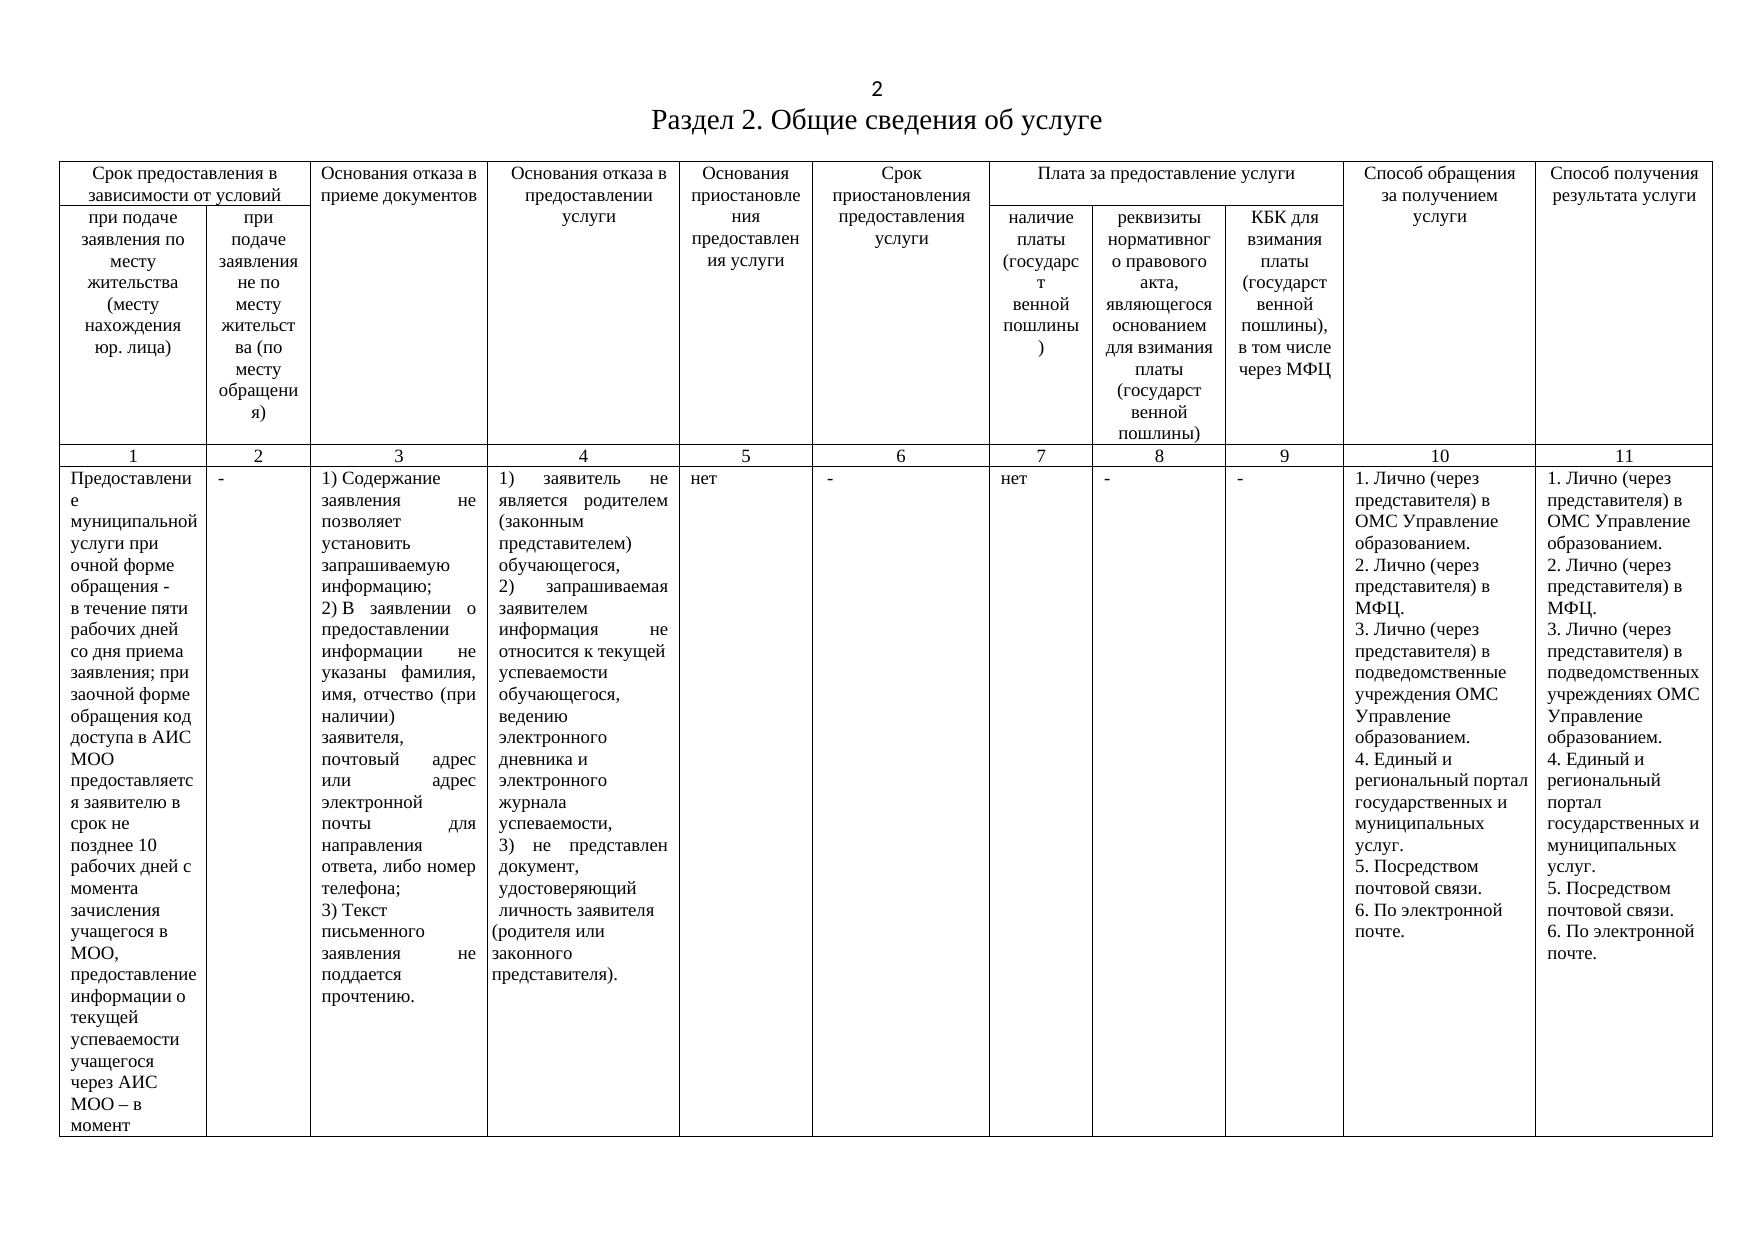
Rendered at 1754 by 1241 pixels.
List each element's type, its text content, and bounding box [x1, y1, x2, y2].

table_cell - [813, 467, 989, 1136]
table_header Плата за предоставление услуги [990, 162, 1343, 205]
table_cell 7 [990, 445, 1092, 466]
text Раздел 2. Общие сведения об услуге [89, 102, 1665, 135]
table_header Срок приостановления предоставления услуги [813, 162, 989, 444]
table_cell 11 [1536, 445, 1712, 466]
table_cell 1 [60, 445, 206, 466]
table_cell наличие платы (государст венной пошлины) [990, 206, 1092, 444]
table_cell нет [680, 467, 812, 1136]
table_cell 2 [207, 445, 310, 466]
table_header Способ обращения за получением услуги [1344, 162, 1535, 444]
table_cell 8 [1093, 445, 1225, 466]
table_cell при подаче заявления по месту жительства (месту нахождения юр. лица) [60, 206, 206, 444]
table_cell 6 [813, 445, 989, 466]
table_cell реквизиты нормативного правового акта, являющегося основанием для взимания платы (государст венной пошлины) [1093, 206, 1225, 444]
table_header Способ получения результата услуги [1536, 162, 1712, 444]
table_cell - [1093, 467, 1225, 1136]
table_cell 4 [488, 445, 679, 466]
table_cell 10 [1344, 445, 1535, 466]
table_header Основания отказа в предоставлении услуги [488, 162, 679, 444]
table_cell - [207, 467, 310, 1136]
table_cell 3 [311, 445, 487, 466]
table_cell КБК для взимания платы (государст венной пошлины), в том числе через МФЦ [1226, 206, 1343, 444]
table_cell нет [990, 467, 1092, 1136]
table_cell при подаче заявления не по месту жительства (по месту обращения) [207, 206, 310, 444]
table_cell - [1226, 467, 1343, 1136]
table_header Срок предоставления в зависимости от условий [60, 162, 310, 205]
table_header Основания приостановления предоставления услуги [680, 162, 812, 444]
table_cell 5 [680, 445, 812, 466]
table_header Основания отказа в приеме документов [311, 162, 487, 444]
table_cell 9 [1226, 445, 1343, 466]
